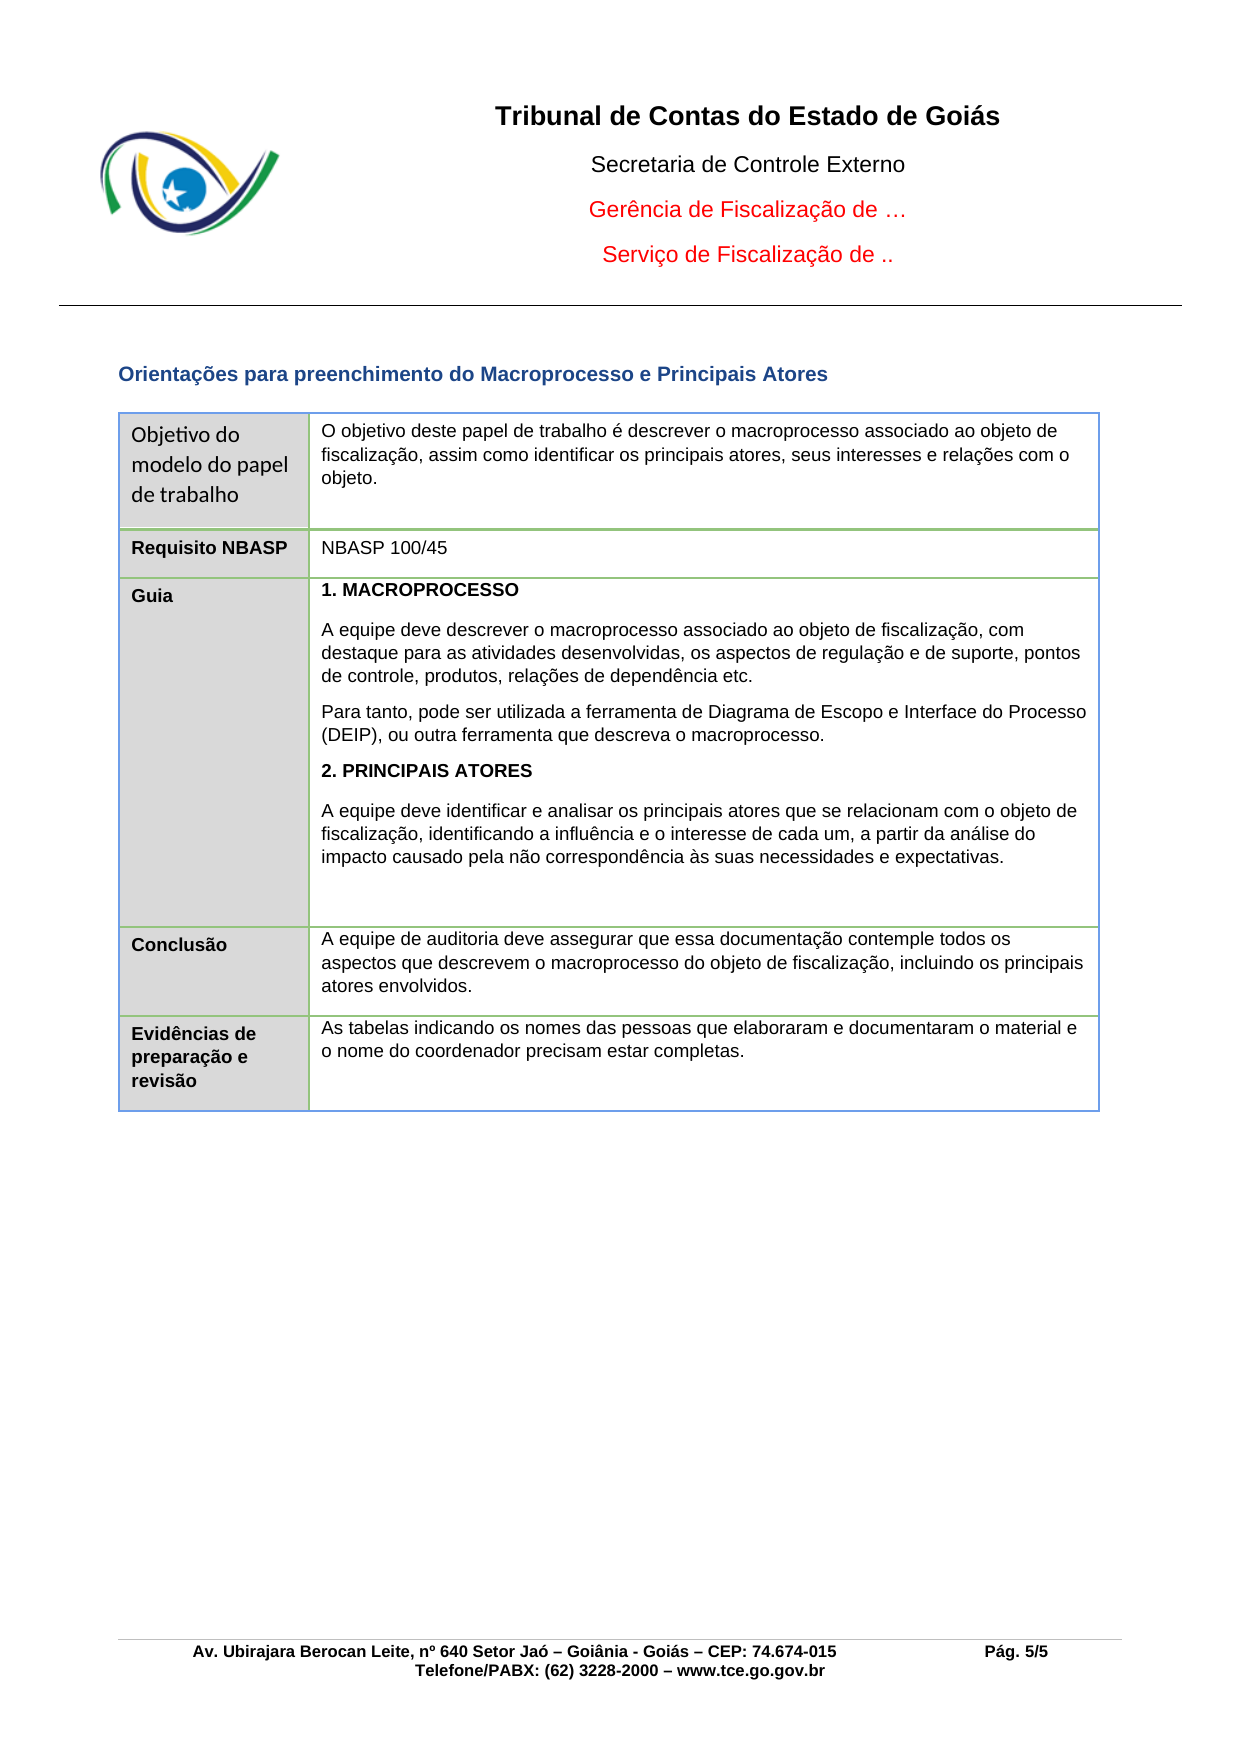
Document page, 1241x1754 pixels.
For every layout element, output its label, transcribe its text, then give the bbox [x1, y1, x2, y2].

picture [93, 125, 285, 243]
text Orientações para preenchimento do Macroprocesso e Principais Atores [118, 362, 1122, 386]
